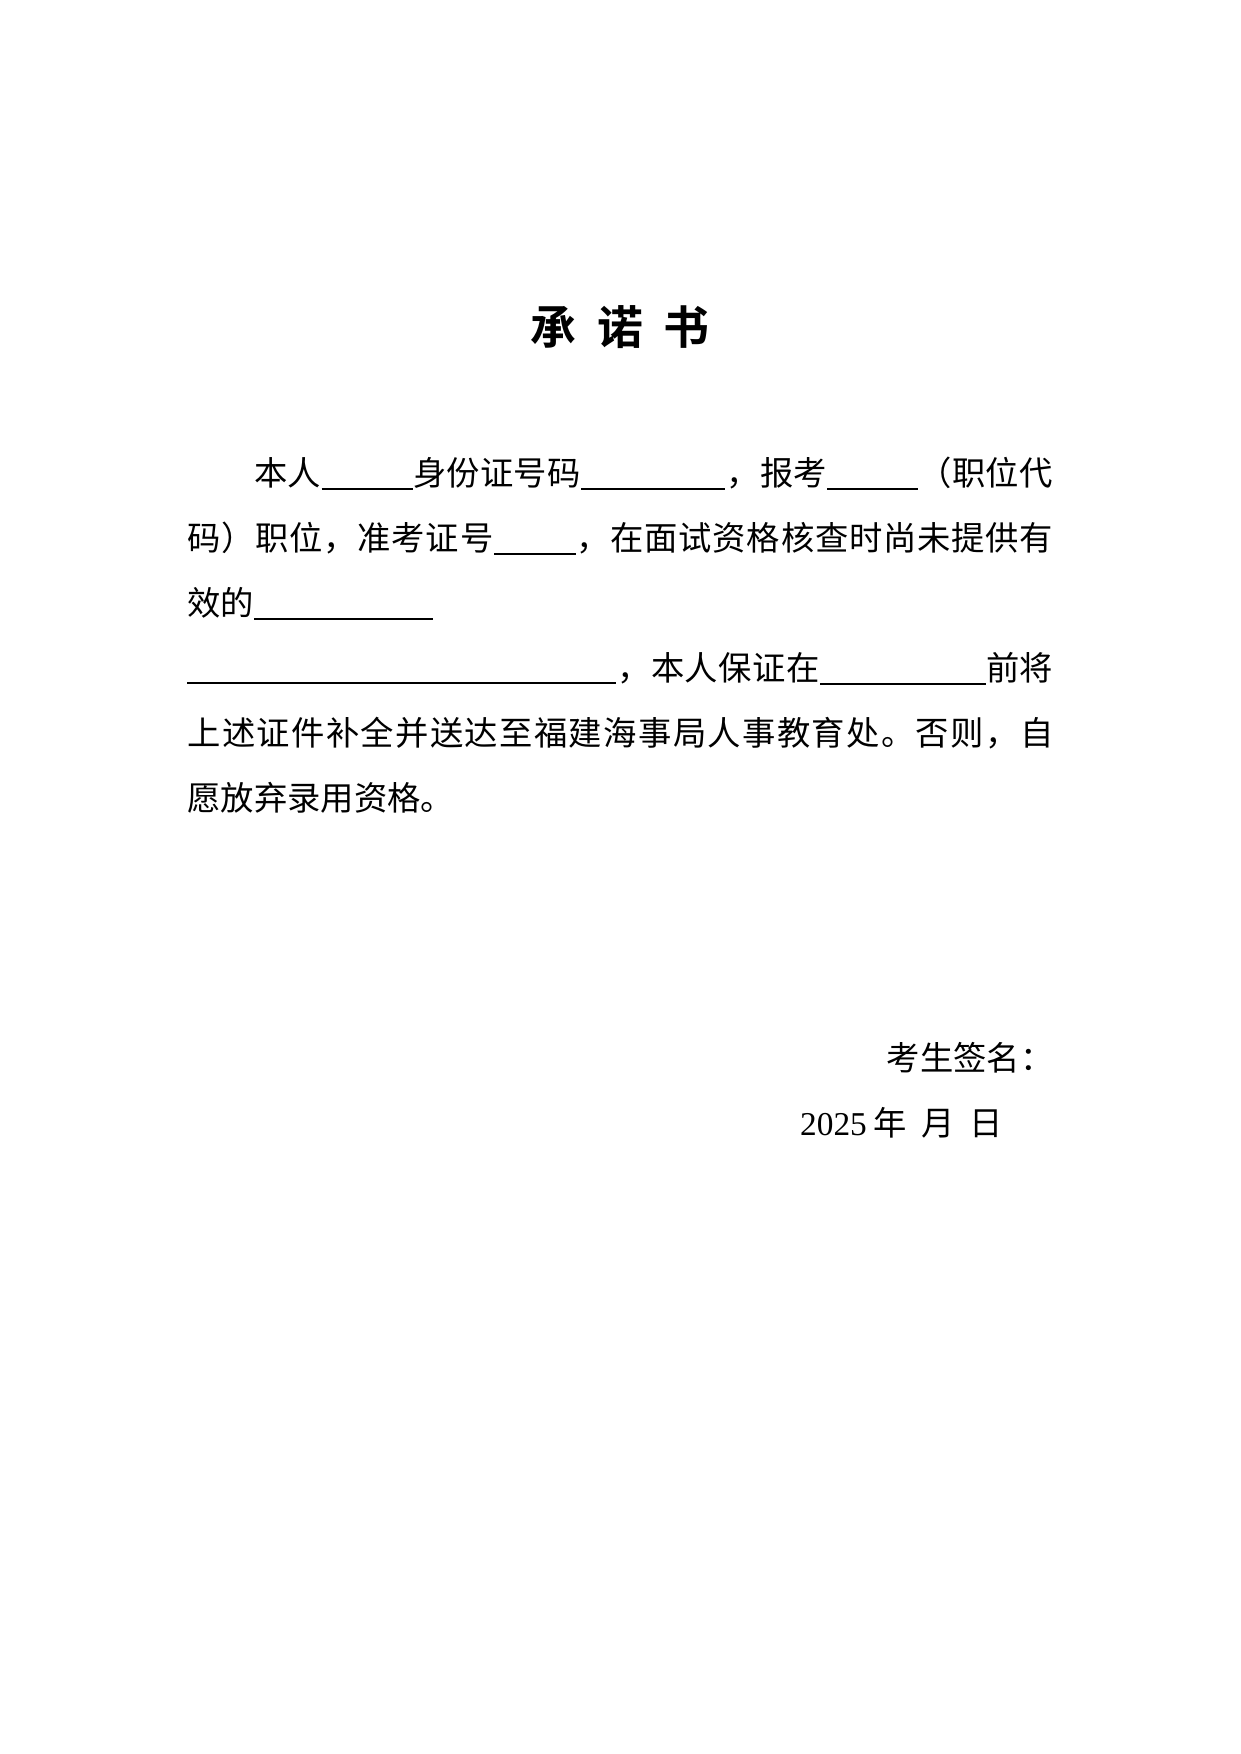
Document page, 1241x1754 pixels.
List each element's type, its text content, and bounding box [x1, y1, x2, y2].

text 2025年 月 日 [187, 1088, 1003, 1153]
text 承 诺 书 [187, 276, 1053, 373]
text 考生签名： [187, 1023, 1053, 1088]
text ，本人保证在 前将上述证件补全并送达至福建海事局人事教育处。否则，自愿放弃录用资格。 [187, 633, 1053, 828]
text 本人 身份证号码 ，报考 （职位代码）职位，准考证号 ，在面试资格核查时尚未提供有效的 [187, 438, 1053, 633]
